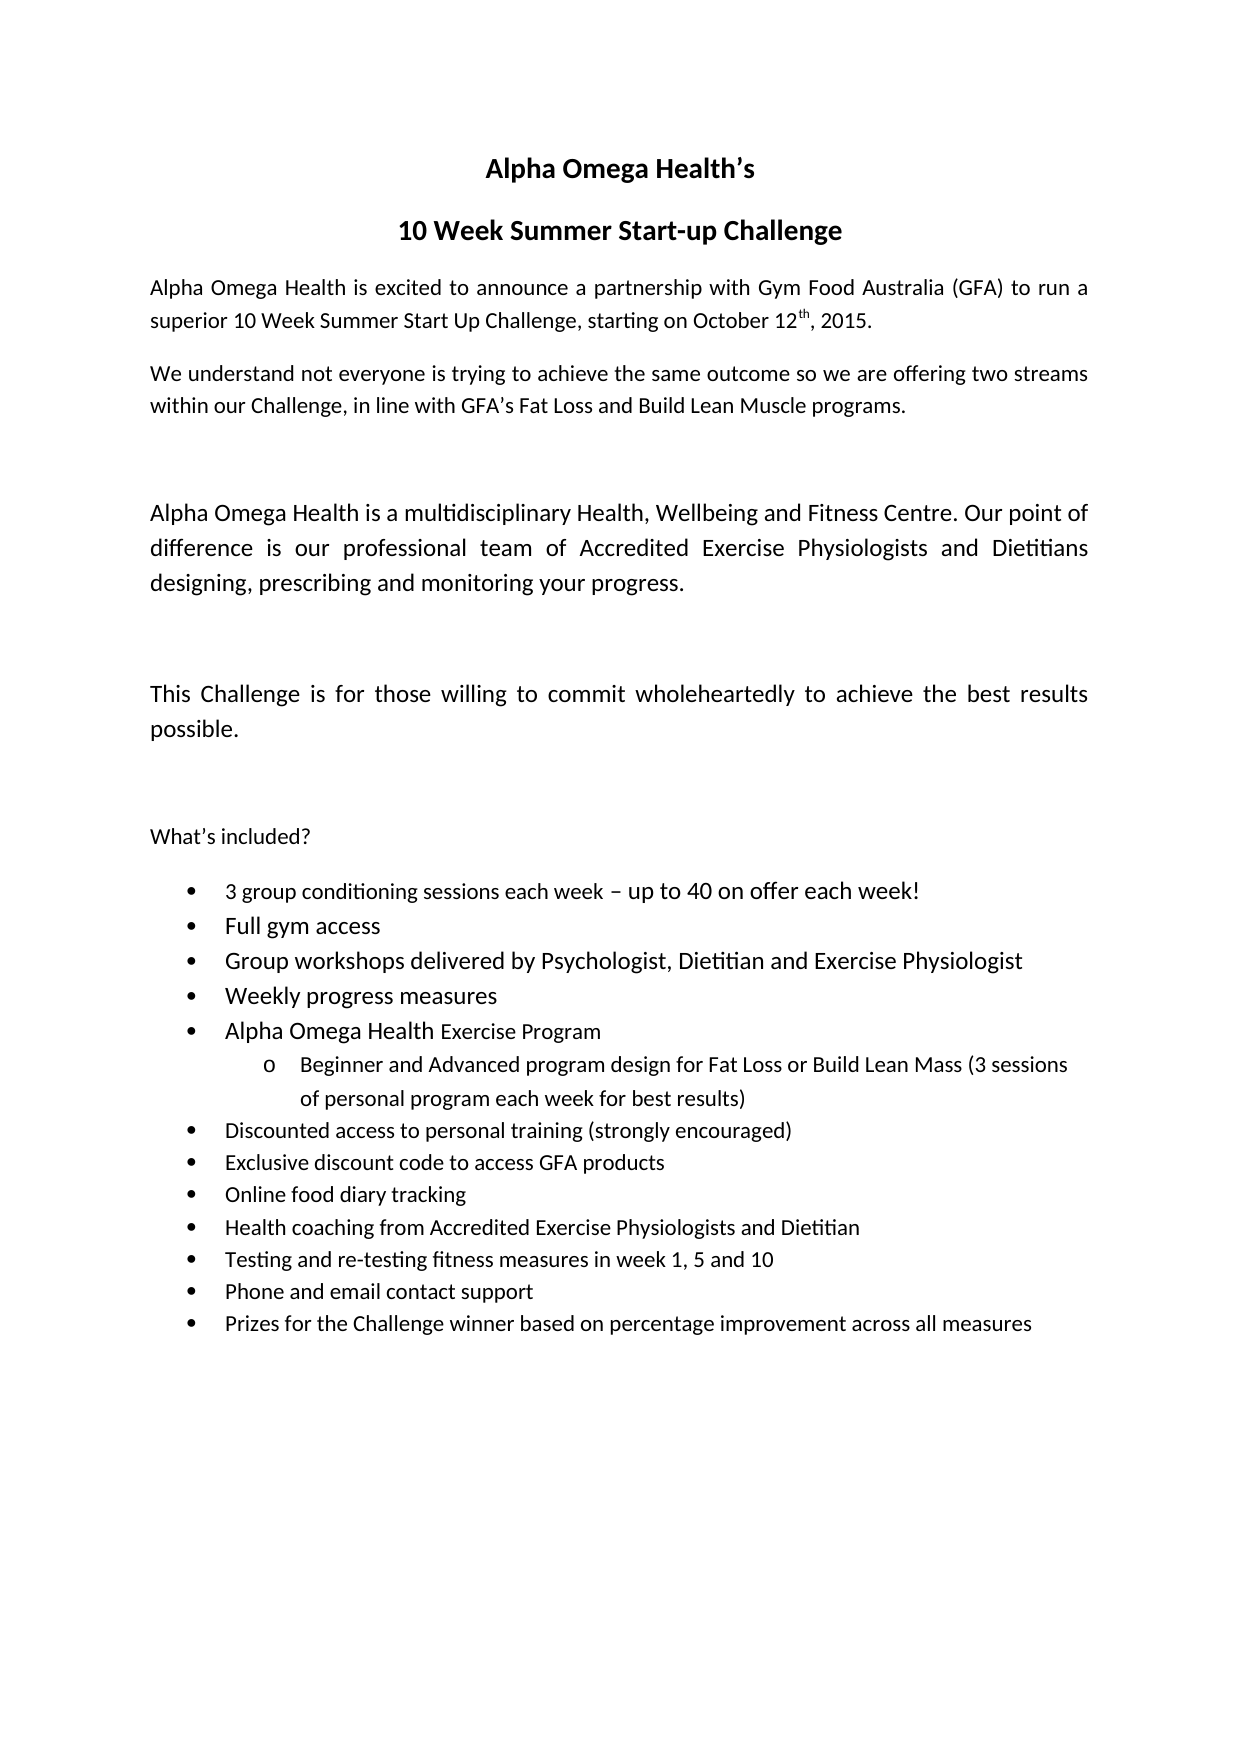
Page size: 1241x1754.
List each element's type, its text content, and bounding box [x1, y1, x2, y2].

list Prizes for the Challenge winner based on percentage improvement across all measures [187, 1309, 1090, 1337]
text Alpha Omega Health is excited to announce a partnership with Gym Food Australia (GFA) to run a superior 10 Week Summer Start Up Challenge, starting on October 12th, 2015. [150, 273, 1090, 334]
list Full gym access [187, 911, 1090, 941]
list Alpha Omega Health Exercise Program [187, 1016, 1090, 1046]
list Beginner and Advanced program design for Fat Loss or Build Lean Mass (3 sessions of personal program each week for best results) [262, 1051, 1090, 1112]
list Exclusive discount code to access GFA products [187, 1148, 1090, 1176]
list Testing and re-testing fitness measures in week 1, 5 and 10 [187, 1245, 1090, 1273]
list Discounted access to personal training (strongly encouraged) [187, 1116, 1090, 1144]
list Weekly progress measures [187, 981, 1090, 1011]
text We understand not everyone is trying to achieve the same outcome so we are offering two streams within our Challenge, in line with GFA’s Fat Loss and Build Lean Muscle programs. [150, 359, 1090, 419]
text This Challenge is for those willing to commit wholeheartedly to achieve the best results possible. [150, 679, 1090, 744]
text 10 Week Summer Start-up Challenge [150, 212, 1090, 247]
text What’s included? [150, 822, 1090, 851]
list Phone and email contact support [187, 1277, 1090, 1305]
text Alpha Omega Health is a multidisciplinary Health, Wellbeing and Fitness Centre. Our point of difference is our professional team of Accredited Exercise Physiologists and Dietitians designing, prescribing and monitoring your progress. [150, 497, 1090, 597]
list 3 group conditioning sessions each week – up to 40 on offer each week! [187, 876, 1090, 906]
list Group workshops delivered by Psychologist, Dietitian and Exercise Physiologist [187, 946, 1090, 976]
list Online food diary tracking [187, 1180, 1090, 1208]
text Alpha Omega Health’s [150, 150, 1090, 186]
list Health coaching from Accredited Exercise Physiologists and Dietitian [187, 1213, 1090, 1241]
